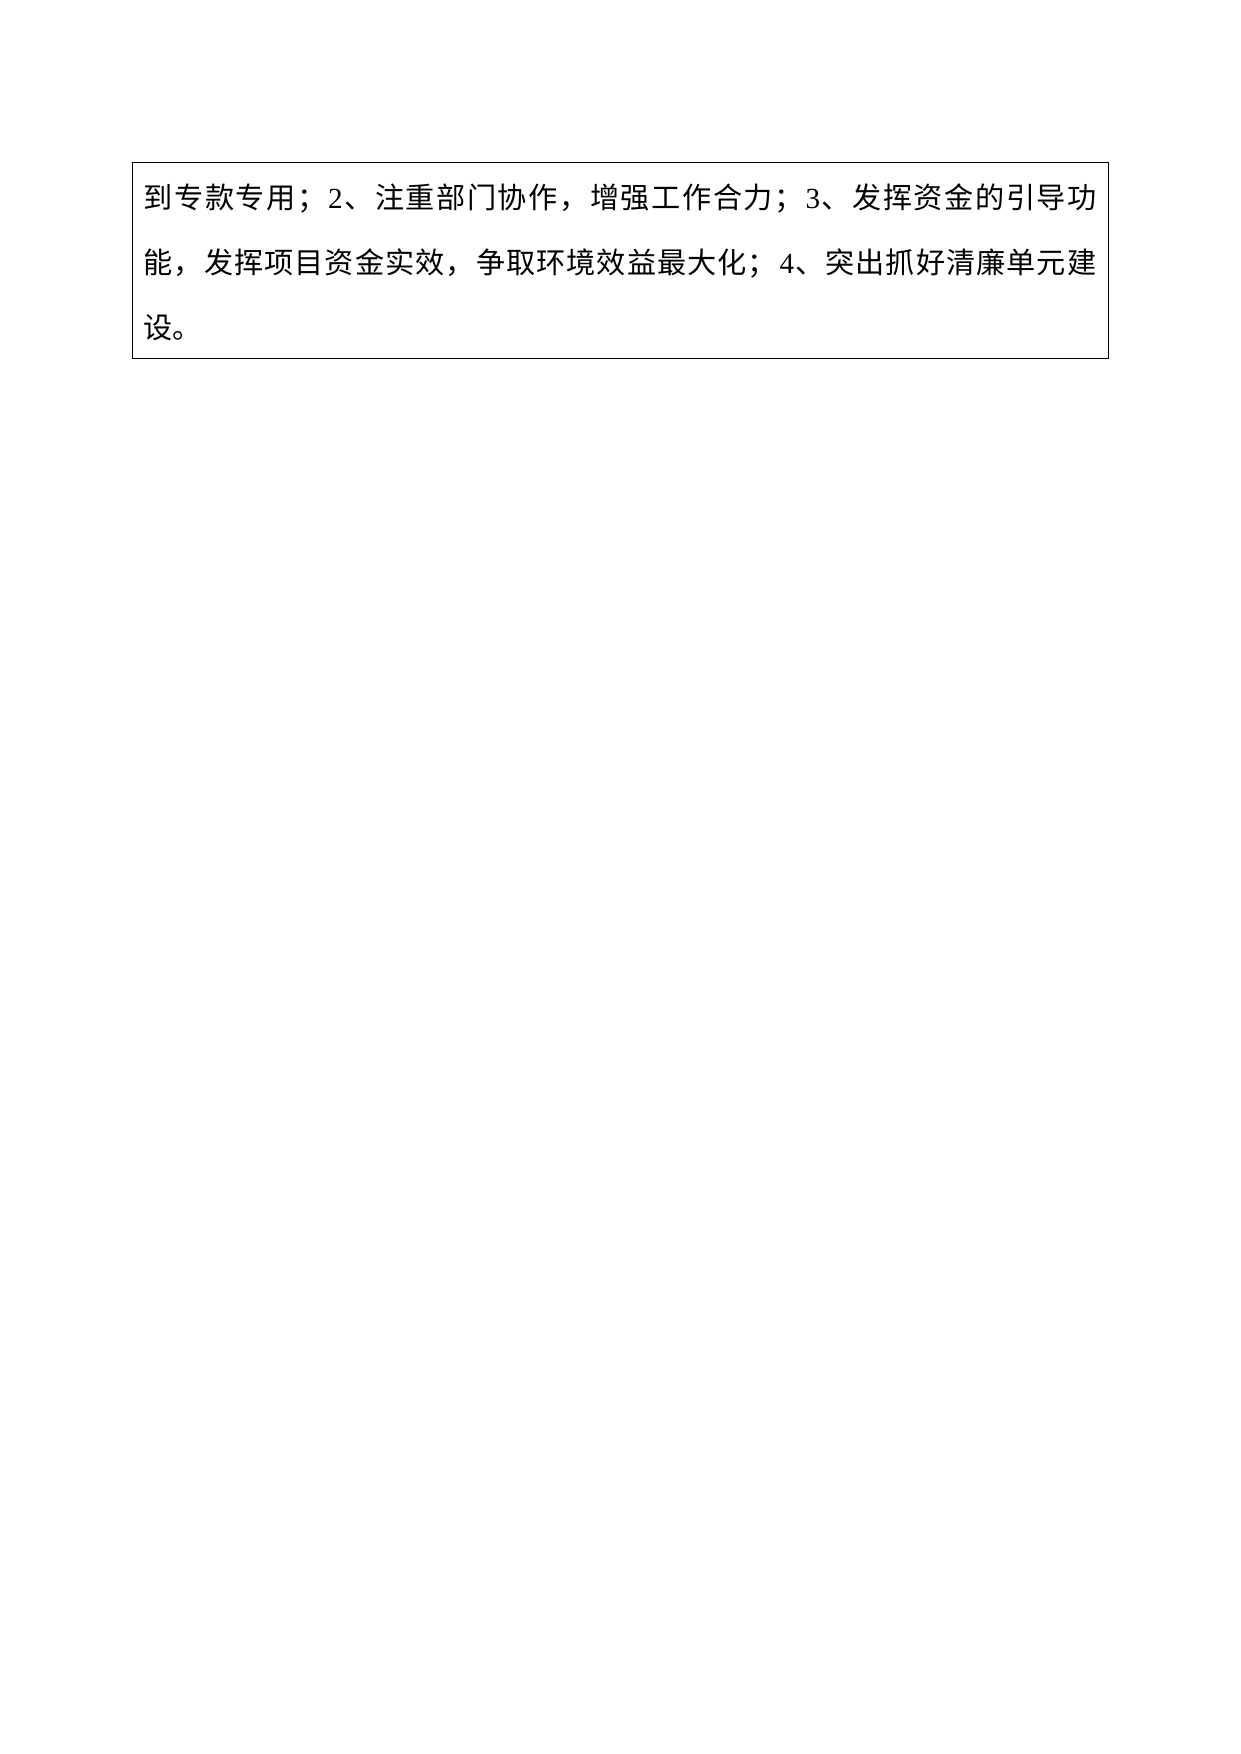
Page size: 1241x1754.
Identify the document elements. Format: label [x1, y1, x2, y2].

table_header [133, 163, 1108, 358]
